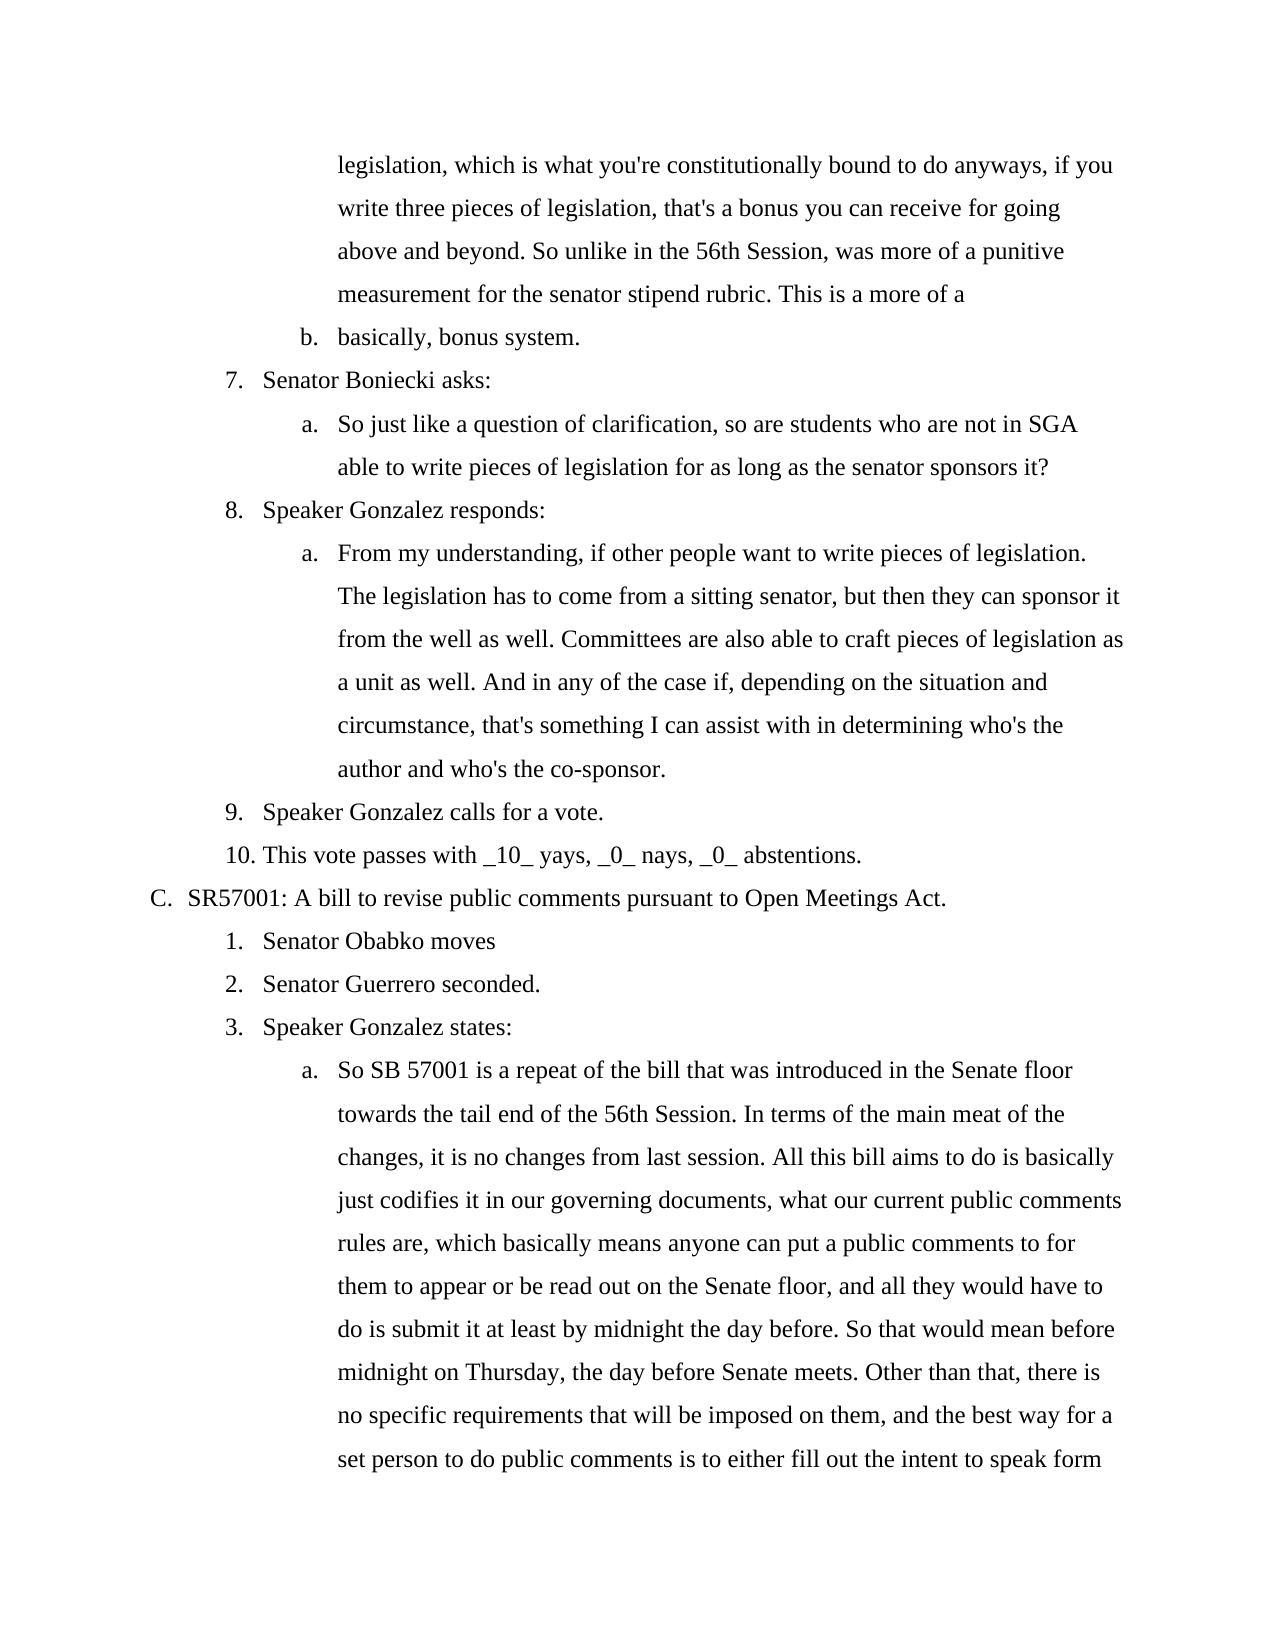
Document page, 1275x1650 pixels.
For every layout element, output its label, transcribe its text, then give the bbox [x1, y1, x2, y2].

list basically, bonus system. [319, 322, 1125, 351]
list Senator Boniecki asks: [225, 366, 1125, 394]
list So just like a question of clarification, so are students who are not in SGA able to write pieces of legislation for as long as the senator sponsors it? [319, 409, 1125, 481]
list Senator Obabko moves [225, 926, 1125, 955]
list From my understanding, if other people want to write pieces of legislation. The legislation has to come from a sitting senator, but then they can sponsor it from the well as well. Committees are also able to craft pieces of legislation as a unit as well. And in any of the case if, depending on the situation and circumstance, that's something I can assist with in determining who's the author and who's the co-sponsor. [319, 538, 1125, 782]
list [319, 150, 1125, 308]
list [319, 1056, 1125, 1472]
list This vote passes with _10_ yays, _0_ nays, _0_ abstentions. [225, 840, 1125, 869]
list Senator Guerrero seconded. [225, 969, 1125, 998]
list Speaker Gonzalez responds: [225, 495, 1125, 524]
list Speaker Gonzalez calls for a vote. [225, 797, 1125, 826]
list SR57001: A bill to revise public comments pursuant to Open Meetings Act. [150, 883, 1125, 912]
list Speaker Gonzalez states: [225, 1012, 1125, 1041]
